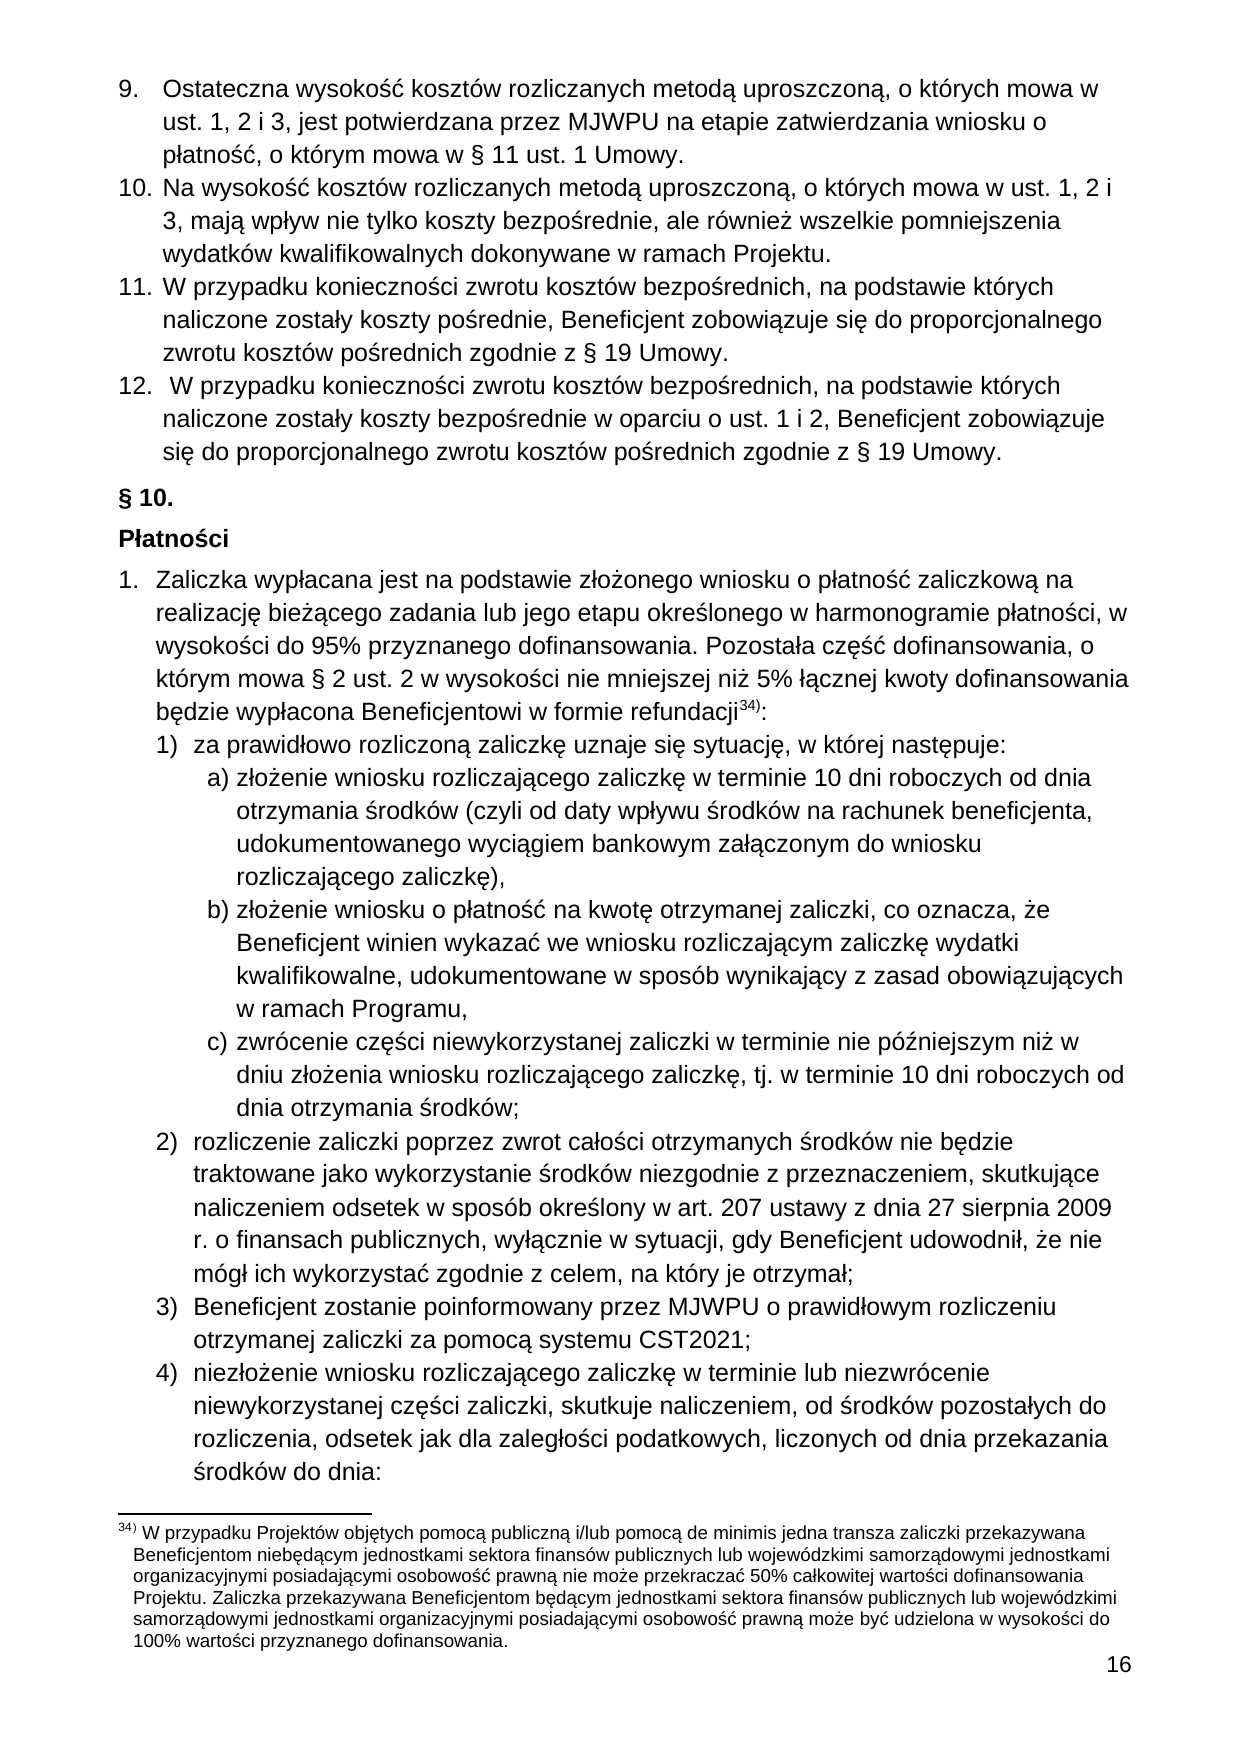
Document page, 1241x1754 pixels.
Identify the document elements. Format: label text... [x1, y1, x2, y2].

subtitle § 10. [118, 483, 1132, 511]
list zwrócenie części niewykorzystanej zaliczki w terminie nie późniejszym niż w dniu złożenia wniosku rozliczającego zaliczkę, tj. w terminie 10 dni roboczych od dnia otrzymania środków; [207, 1027, 1132, 1122]
list Na wysokość kosztów rozliczanych metodą uproszczoną, o których mowa w ust. 1, 2 i 3, mają wpływ nie tylko koszty bezpośrednie, ale również wszelkie pomniejszenia wydatków kwalifikowalnych dokonywane w ramach Projektu. [118, 173, 1132, 268]
list złożenie wniosku o płatność na kwotę otrzymanej zaliczki, co oznacza, że Beneficjent winien wykazać we wniosku rozliczającym zaliczkę wydatki kwalifikowalne, udokumentowane w sposób wynikający z zasad obowiązujących w ramach Programu, [207, 895, 1132, 1023]
list Ostateczna wysokość kosztów rozliczanych metodą uproszczoną, o których mowa w ust. 1, 2 i 3, jest potwierdzana przez MJWPU na etapie zatwierdzania wniosku o płatność, o którym mowa w § 11 ust. 1 Umowy. [118, 74, 1132, 169]
list rozliczenie zaliczki poprzez zwrot całości otrzymanych środków nie będzie traktowane jako wykorzystanie środków niezgodnie z przeznaczeniem, skutkujące naliczeniem odsetek w sposób określony w art. 207 ustawy z dnia 27 sierpnia 2009 r. o finansach publicznych, wyłącznie w sytuacji, gdy Beneficjent udowodnił, że nie mógł ich wykorzystać zgodnie z celem, na który je otrzymał; [156, 1126, 1132, 1287]
list niezłożenie wniosku rozliczającego zaliczkę w terminie lub niezwrócenie niewykorzystanej części zaliczki, skutkuje naliczeniem, od środków pozostałych do rozliczenia, odsetek jak dla zaległości podatkowych, liczonych od dnia przekazania środków do dnia: [156, 1358, 1132, 1485]
list Beneficjent zostanie poinformowany przez MJWPU o prawidłowym rozliczeniu otrzymanej zaliczki za pomocą systemu CST2021; [156, 1292, 1132, 1353]
list Zaliczka wypłacana jest na podstawie złożonego wniosku o płatność zaliczkową na realizację bieżącego zadania lub jego etapu określonego w harmonogramie płatności, w wysokości do 95% przyznanego dofinansowania. Pozostała część dofinansowania, o którym mowa § 2 ust. 2 w wysokości nie mniejszej niż 5% łącznej kwoty dofinansowania będzie wypłacona Beneficjentowi w formie refundacji): [118, 565, 1132, 726]
list W przypadku konieczności zwrotu kosztów bezpośrednich, na podstawie których naliczone zostały koszty pośrednie, Beneficjent zobowiązuje się do proporcjonalnego zwrotu kosztów pośrednich zgodnie z § 19 Umowy. [118, 272, 1132, 367]
list W przypadku konieczności zwrotu kosztów bezpośrednich, na podstawie których naliczone zostały koszty bezpośrednie w oparciu o ust. 1 i 2, Beneficjent zobowiązuje się do proporcjonalnego zwrotu kosztów pośrednich zgodnie z § 19 Umowy. [118, 371, 1132, 466]
list złożenie wniosku rozliczającego zaliczkę w terminie 10 dni roboczych od dnia otrzymania środków (czyli od daty wpływu środków na rachunek beneficjenta, udokumentowanego wyciągiem bankowym załączonym do wniosku rozliczającego zaliczkę), [207, 763, 1132, 891]
list za prawidłowo rozliczoną zaliczkę uznaje się sytuację, w której następuje: [156, 730, 1132, 759]
subtitle Płatności [118, 524, 1132, 553]
